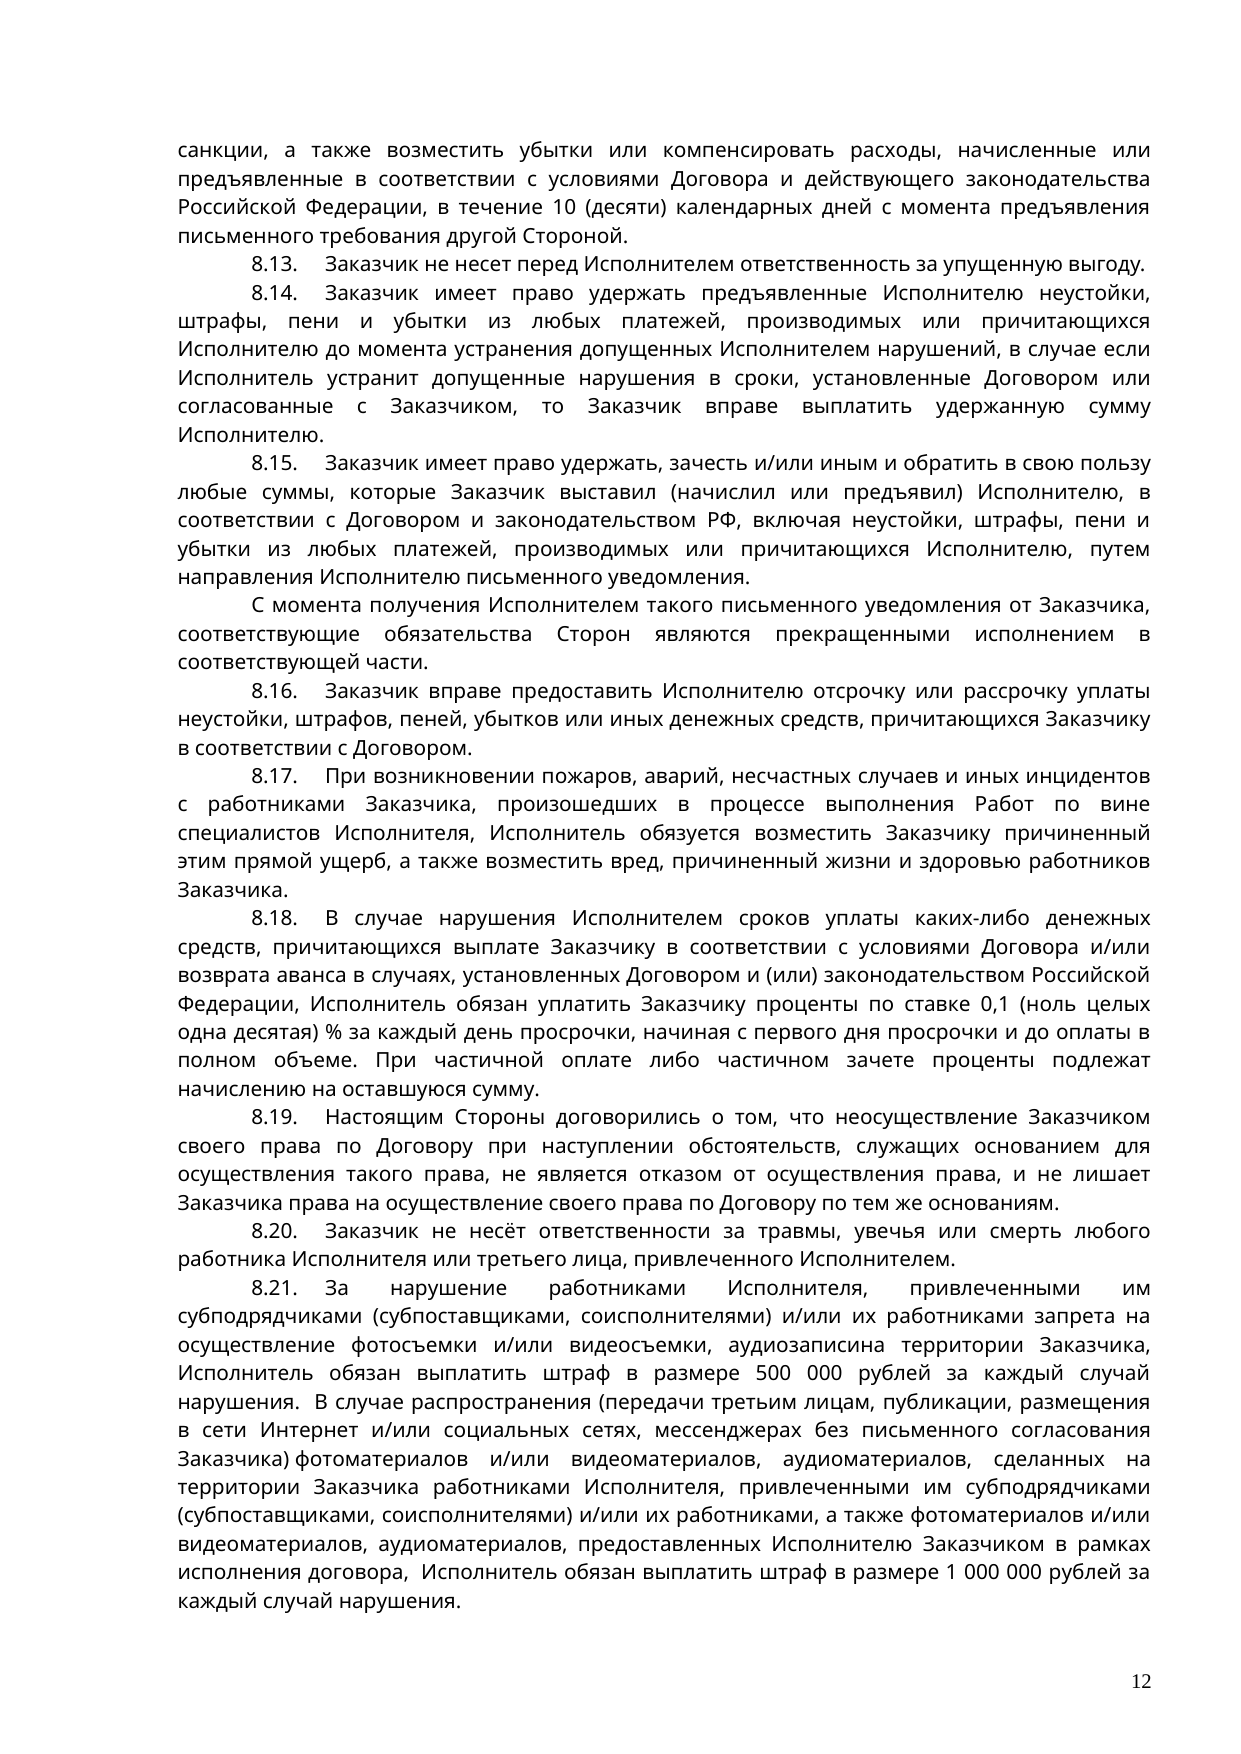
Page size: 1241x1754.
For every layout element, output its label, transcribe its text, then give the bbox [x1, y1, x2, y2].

list Заказчик имеет право удержать, зачесть и/или иным и обратить в свою пользу любые суммы, которые Заказчик выставил (начислил или предъявил) Исполнителю, в соответствии с Договором и законодательством РФ, включая неустойки, штрафы, пени и убытки из любых платежей, производимых или причитающихся Исполнителю, путем направления Исполнителю письменного уведомления. [177, 448, 1152, 591]
list В случае нарушения Исполнителем сроков уплаты каких-либо денежных средств, причитающихся выплате Заказчику в соответствии с условиями Договора и/или возврата аванса в случаях, установленных Договором и (или) законодательством Российской Федерации, Исполнитель обязан уплатить Заказчику проценты по ставке 0,1 (ноль целых одна десятая) % за каждый день просрочки, начиная с первого дня просрочки и до оплаты в полном объеме. При частичной оплате либо частичном зачете проценты подлежат начислению на оставшуюся сумму. [177, 903, 1152, 1102]
list При возникновении пожаров, аварий, несчастных случаев и иных инцидентов с работниками Заказчика, произошедших в процессе выполнения Работ по вине специалистов Исполнителя, Исполнитель обязуется возместить Заказчику причиненный этим прямой ущерб, а также возместить вред, причиненный жизни и здоровью работников Заказчика. [177, 761, 1152, 903]
list Заказчик вправе предоставить Исполнителю отсрочку или рассрочку уплаты неустойки, штрафов, пеней, убытков или иных денежных средств, причитающихся Заказчику в соответствии с Договором. [177, 676, 1152, 761]
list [177, 136, 1152, 249]
list Заказчик не несёт ответственности за травмы, увечья или смерть любого работника Исполнителя или третьего лица, привлеченного Исполнителем. [177, 1216, 1152, 1273]
list За нарушение работниками Исполнителя, привлеченными им субподрядчиками (субпоставщиками, соисполнителями) и/или их работниками запрета на осуществление фотосъемки и/или видеосъемки, аудиозаписина территории Заказчика, Исполнитель обязан выплатить штраф в размере 500 000 рублей за каждый случай нарушения. В случае распространения (передачи третьим лицам, публикации, размещения в сети Интернет и/или социальных сетях, мессенджерах без письменного согласования Заказчика) фотоматериалов и/или видеоматериалов, аудиоматериалов, сделанных на территории Заказчика работниками Исполнителя, привлеченными им субподрядчиками (субпоставщиками, соисполнителями) и/или их работниками, а также фотоматериалов и/или видеоматериалов, аудиоматериалов, предоставленных Исполнителю Заказчиком в рамках исполнения договора, Исполнитель обязан выплатить штраф в размере 1 000 000 рублей за каждый случай нарушения. [177, 1273, 1152, 1614]
list Заказчик не несет перед Исполнителем ответственность за упущенную выгоду. [177, 249, 1152, 278]
list Заказчик имеет право удержать предъявленные Исполнителю неустойки, штрафы, пени и убытки из любых платежей, производимых или причитающихся Исполнителю до момента устранения допущенных Исполнителем нарушений, в случае если Исполнитель устранит допущенные нарушения в сроки, установленные Договором или согласованные с Заказчиком, то Заказчик вправе выплатить удержанную сумму Исполнителю. [177, 278, 1152, 448]
text С момента получения Исполнителем такого письменного уведомления от Заказчика, соответствующие обязательства Сторон являются прекращенными исполнением в соответствующей части. [177, 591, 1152, 676]
list Настоящим Стороны договорились о том, что неосуществление Заказчиком своего права по Договору при наступлении обстоятельств, служащих основанием для осуществления такого права, не является отказом от осуществления права, и не лишает Заказчика права на осуществление своего права по Договору по тем же основаниям. [177, 1102, 1152, 1216]
